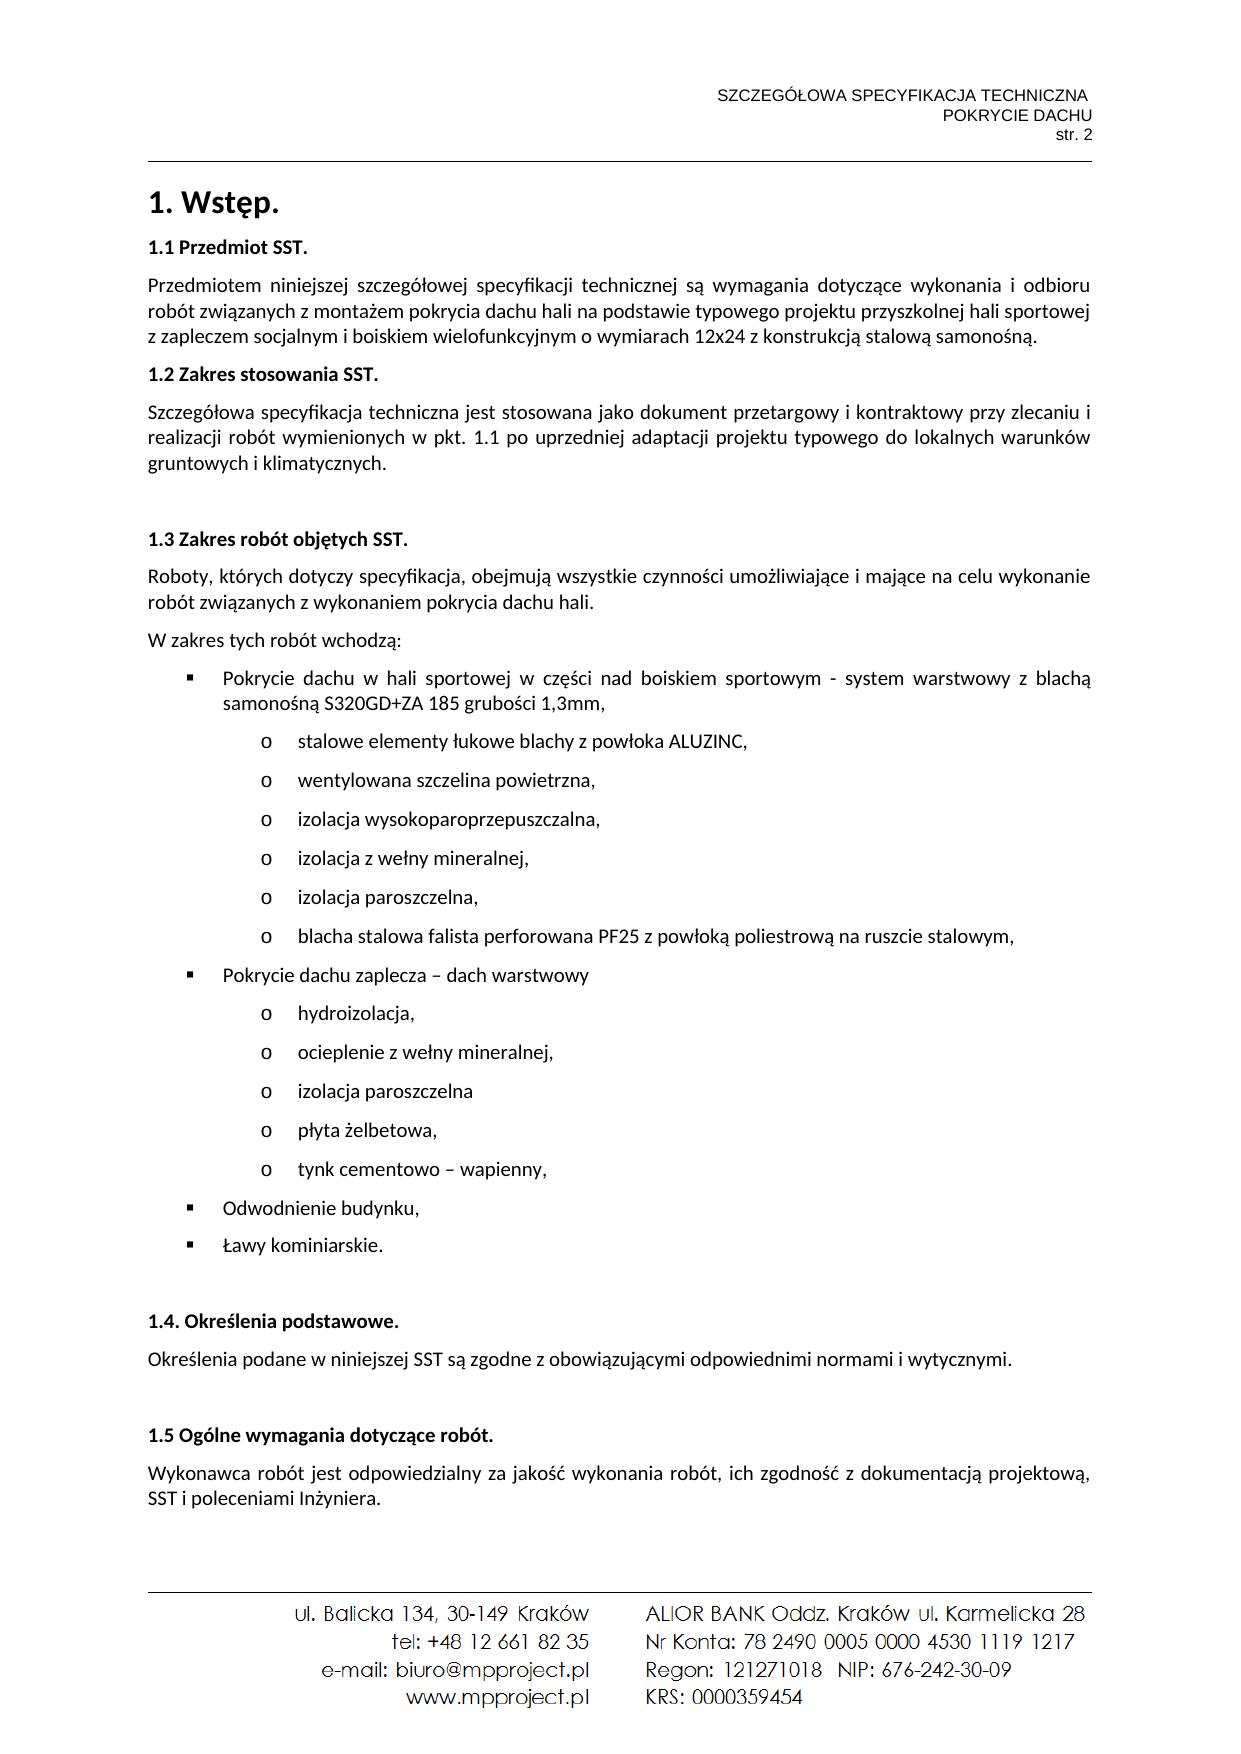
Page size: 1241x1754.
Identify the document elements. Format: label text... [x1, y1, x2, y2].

text Szczegółowa specyfikacja techniczna jest stosowana jako dokument przetargowy i kontraktowy przy zlecaniu i realizacji robót wymienionych w pkt. 1.1 po uprzedniej adaptacji projektu typowego do lokalnych warunków gruntowych i klimatycznych. [148, 399, 1092, 475]
text W zakres tych robót wchodzą: [148, 627, 1092, 652]
list Pokrycie dachu w hali sportowej w części nad boiskiem sportowym - system warstwowy z blachą samonośną S320GD+ZA 185 grubości 1,3mm, [185, 665, 1092, 716]
list hydroizolacja, [260, 1000, 1092, 1026]
text Roboty, których dotyczy specyfikacja, obejmują wszystkie czynności umożliwiające i mające na celu wykonanie robót związanych z wykonaniem pokrycia dachu hali. [148, 564, 1092, 614]
list Ławy kominiarskie. [185, 1233, 1092, 1258]
list izolacja paroszczelna [260, 1078, 1092, 1104]
text Przedmiotem niniejszej szczegółowej specyfikacji technicznej są wymagania dotyczące wykonania i odbioru robót związanych z montażem pokrycia dachu hali na podstawie typowego projektu przyszkolnej hali sportowej z zapleczem socjalnym i boiskiem wielofunkcyjnym o wymiarach 12x24 z konstrukcją stalową samonośną. [148, 272, 1092, 349]
list izolacja wysokoparoprzepuszczalna, [260, 806, 1092, 833]
text 1.2 Zakres stosowania SST. [148, 361, 1092, 387]
list Pokrycie dachu zaplecza – dach warstwowy [185, 962, 1092, 987]
list izolacja paroszczelna, [260, 884, 1092, 911]
list tynk cementowo – wapienny, [260, 1156, 1092, 1182]
picture [118, 1593, 1098, 1719]
list stalowe elementy łukowe blachy z powłoka ALUZINC, [260, 728, 1092, 755]
list wentylowana szczelina powietrzna, [260, 767, 1092, 794]
text 1.5 Ogólne wymagania dotyczące robót. [148, 1422, 1092, 1448]
list ocieplenie z wełny mineralnej, [260, 1039, 1092, 1065]
subtitle 1. Wstęp. [148, 181, 1092, 222]
text 1.4. Określenia podstawowe. [148, 1308, 1092, 1334]
text 1.1 Przedmiot SST. [148, 234, 1092, 260]
list blacha stalowa falista perforowana PF25 z powłoką poliestrową na ruszcie stalowym, [260, 923, 1092, 949]
list izolacja z wełny mineralnej, [260, 845, 1092, 872]
list Odwodnienie budynku, [185, 1195, 1092, 1220]
text Określenia podane w niniejszej SST są zgodne z obowiązującymi odpowiednimi normami i wytycznymi. [148, 1346, 1092, 1372]
text 1.3 Zakres robót objętych SST. [148, 526, 1092, 551]
list płyta żelbetowa, [260, 1117, 1092, 1143]
text Wykonawca robót jest odpowiedzialny za jakość wykonania robót, ich zgodność z dokumentacją projektową, SST i poleceniami Inżyniera. [148, 1460, 1092, 1511]
